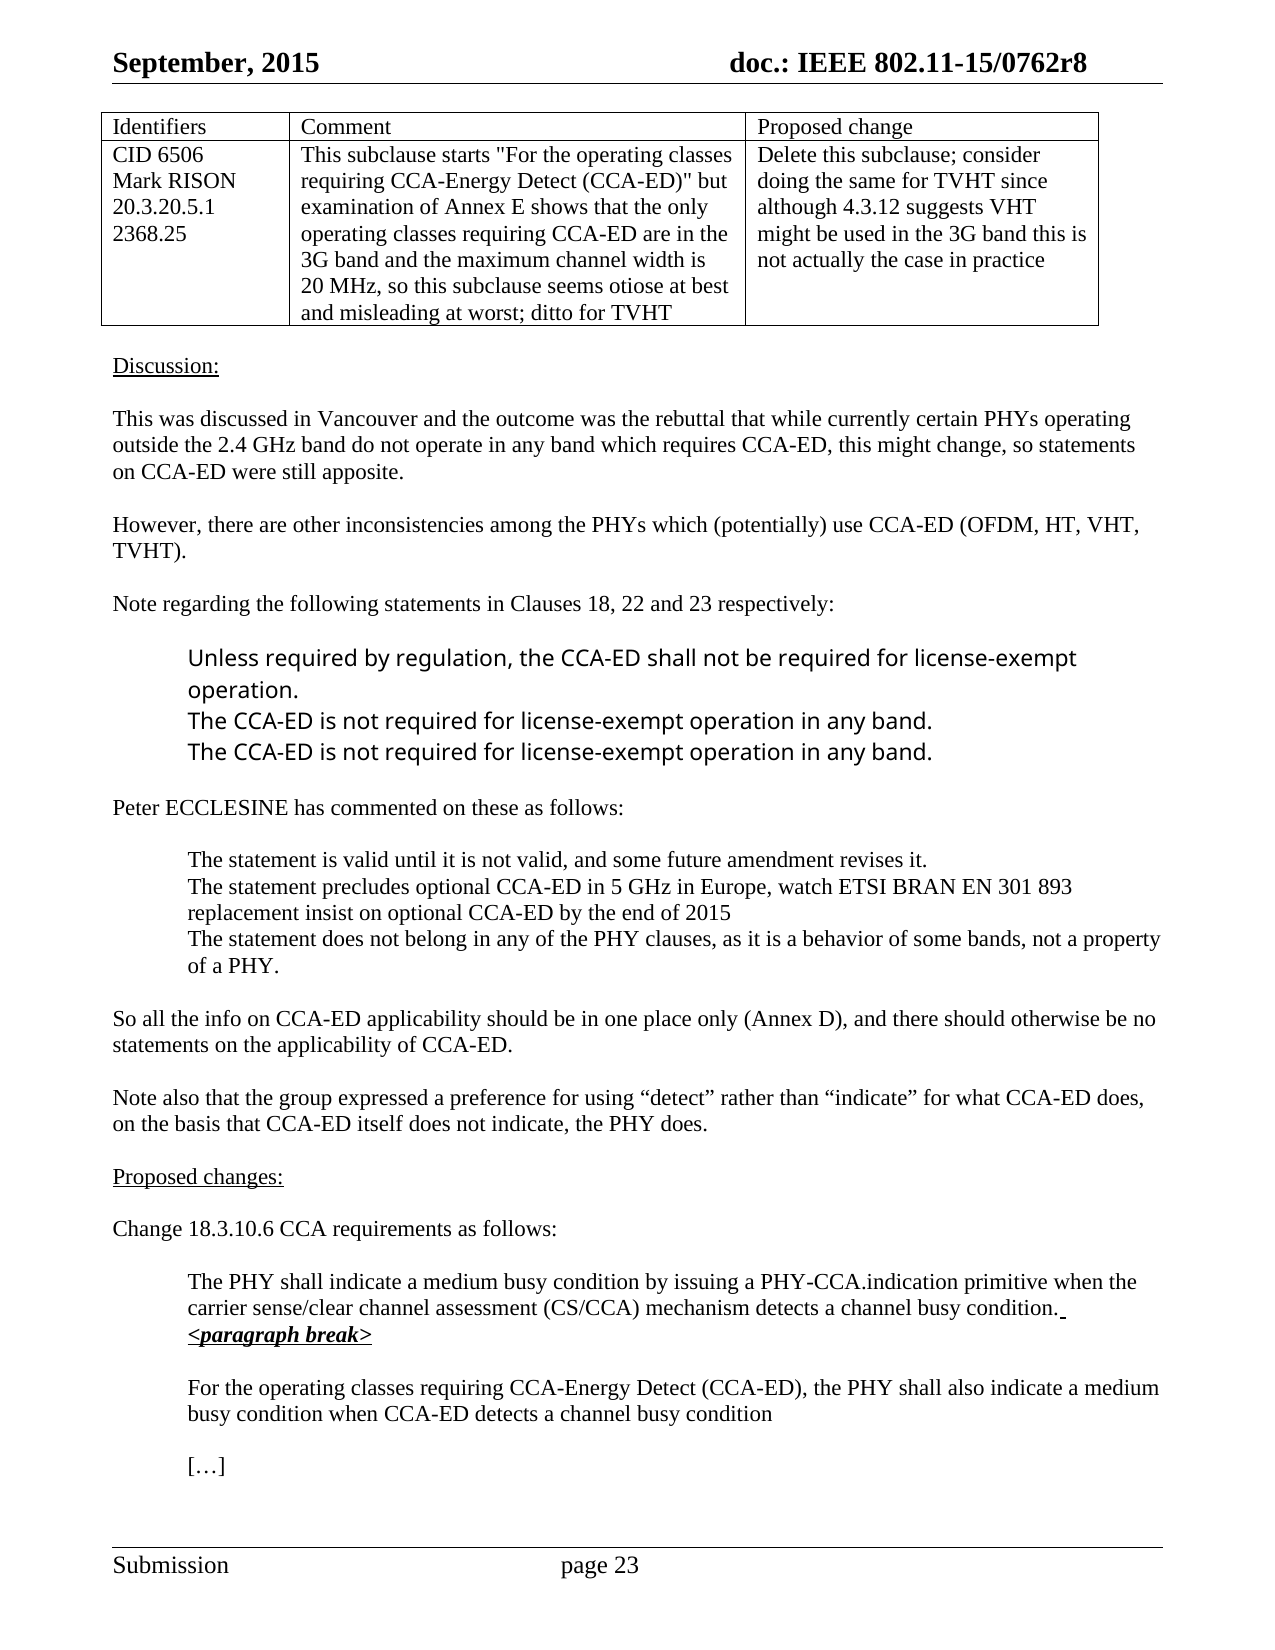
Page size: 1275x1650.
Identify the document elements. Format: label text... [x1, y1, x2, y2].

text The CCA-ED is not required for license-exempt operation in any band. [187, 705, 1163, 736]
table_header Comment [290, 113, 745, 139]
text Proposed changes: [112, 1163, 1163, 1189]
text Change 18.3.10.6 CCA requirements as follows: [112, 1215, 1163, 1242]
text Peter ECCLESINE has commented on these as follows: [112, 794, 1163, 820]
text This was discussed in Vancouver and the outcome was the rebuttal that while currently certain PHYs operating outside the 2.4 GHz band do not operate in any band which requires CCA-ED, this might change, so statements on CCA-ED were still apposite. [112, 405, 1163, 484]
text Discussion: [112, 352, 1163, 379]
text Unless required by regulation, the CCA-ED shall not be required for license-exempt operation. [187, 642, 1163, 705]
text However, there are other inconsistencies among the PHYs which (potentially) use CCA-ED (OFDM, HT, VHT, TVHT). [112, 511, 1163, 563]
table_cell This subclause starts "For the operating classes requiring CCA-Energy Detect (CCA-ED)" but examination of Annex E shows that the only operating classes requiring CCA-ED are in the 3G band and the maximum channel width is 20 MHz, so this subclause seems otiose at best and misleading at worst; ditto for TVHT [290, 141, 745, 325]
table_header Proposed change [746, 113, 1098, 139]
table_cell Delete this subclause; consider doing the same for TVHT since although 4.3.12 suggests VHT might be used in the 3G band this is not actually the case in practice [746, 141, 1098, 325]
text The statement precludes optional CCA-ED in 5 GHz in Europe, watch ETSI BRAN EN 301 893 replacement insist on optional CCA-ED by the end of 2015 [187, 873, 1163, 926]
text Note also that the group expressed a preference for using “detect” rather than “indicate” for what CCA-ED does, on the basis that CCA-ED itself does not indicate, the PHY does. [112, 1084, 1163, 1136]
text Note regarding the following statements in Clauses 18, 22 and 23 respectively: [112, 590, 1163, 616]
text For the operating classes requiring CCA-Energy Detect (CCA-ED), the PHY shall also indicate a medium busy condition when CCA-ED detects a channel busy condition [187, 1373, 1163, 1426]
text The statement does not belong in any of the PHY clauses, as it is a behavior of some bands, not a property of a PHY. [187, 926, 1163, 978]
text The statement is valid until it is not valid, and some future amendment revises it. [187, 846, 1163, 873]
text The PHY shall indicate a medium busy condition by issuing a PHY-CCA.indication primitive when the carrier sense/clear channel assessment (CS/CCA) mechanism detects a channel busy condition. <paragraph break> [187, 1268, 1163, 1347]
table_header Identifiers [102, 113, 289, 139]
table_cell CID 6506 Mark RISON 20.3.20.5.1 2368.25 [102, 141, 289, 325]
text The CCA-ED is not required for license-exempt operation in any band. [187, 736, 1163, 767]
text So all the info on CCA-ED applicability should be in one place only (Annex D), and there should otherwise be no statements on the applicability of CCA-ED. [112, 1004, 1163, 1057]
text […] [187, 1453, 1163, 1479]
